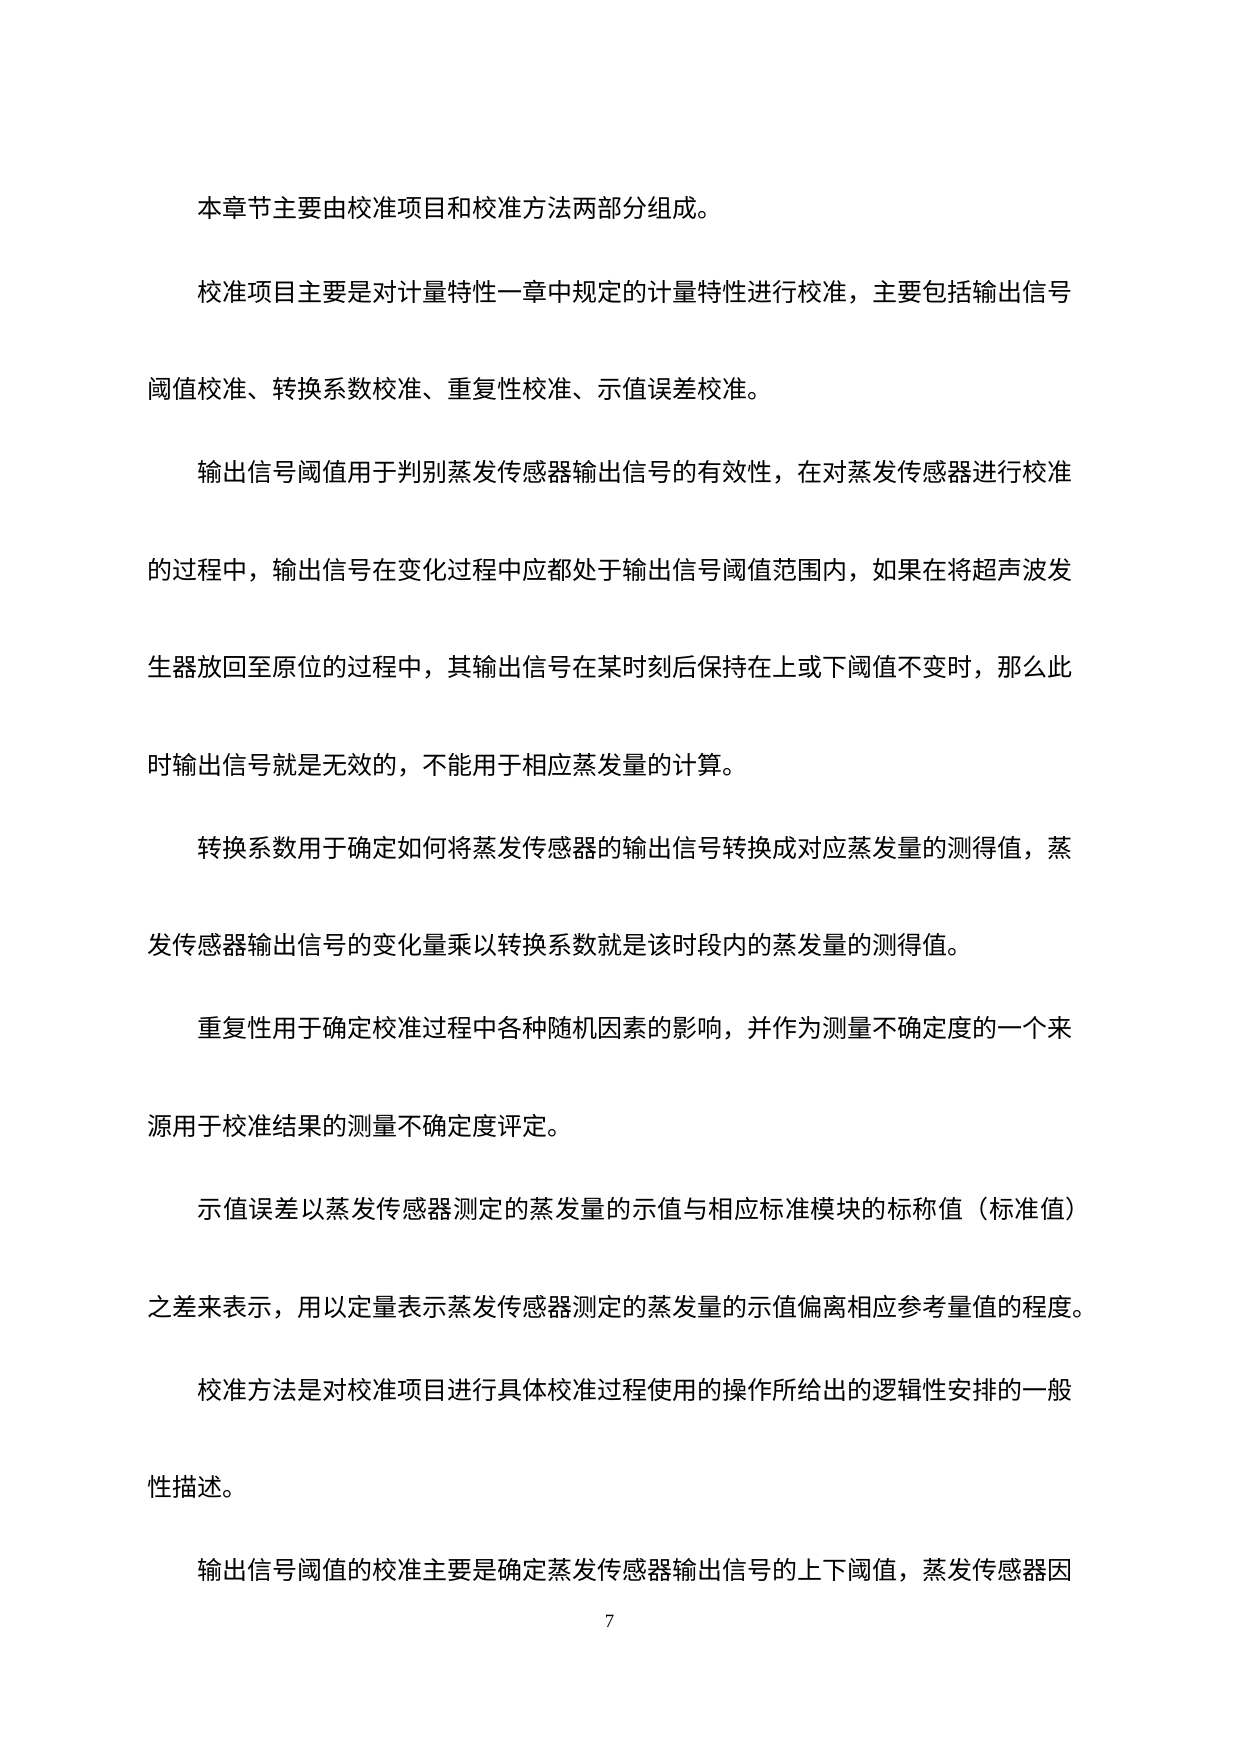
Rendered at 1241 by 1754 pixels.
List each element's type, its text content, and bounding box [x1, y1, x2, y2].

text 本章节主要由校准项目和校准方法两部分组成。 [148, 174, 1093, 239]
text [148, 1536, 1093, 1601]
text 输出信号阈值用于判别蒸发传感器输出信号的有效性，在对蒸发传感器进行校准的过程中，输出信号在变化过程中应都处于输出信号阈值范围内，如果在将超声波发生器放回至原位的过程中，其输出信号在某时刻后保持在上或下阈值不变时，那么此时输出信号就是无效的，不能用于相应蒸发量的计算。 [148, 438, 1093, 796]
text 示值误差以蒸发传感器测定的蒸发量的示值与相应标准模块的标称值（标准值）之差来表示，用以定量表示蒸发传感器测定的蒸发量的示值偏离相应参考量值的程度。 [148, 1175, 1093, 1338]
text 校准方法是对校准项目进行具体校准过程使用的操作所给出的逻辑性安排的一般性描述。 [148, 1356, 1093, 1518]
text 重复性用于确定校准过程中各种随机因素的影响，并作为测量不确定度的一个来源用于校准结果的测量不确定度评定。 [148, 994, 1093, 1157]
text 校准项目主要是对计量特性一章中规定的计量特性进行校准，主要包括输出信号阈值校准、转换系数校准、重复性校准、示值误差校准。 [148, 258, 1093, 420]
text 转换系数用于确定如何将蒸发传感器的输出信号转换成对应蒸发量的测得值，蒸发传感器输出信号的变化量乘以转换系数就是该时段内的蒸发量的测得值。 [148, 814, 1093, 976]
